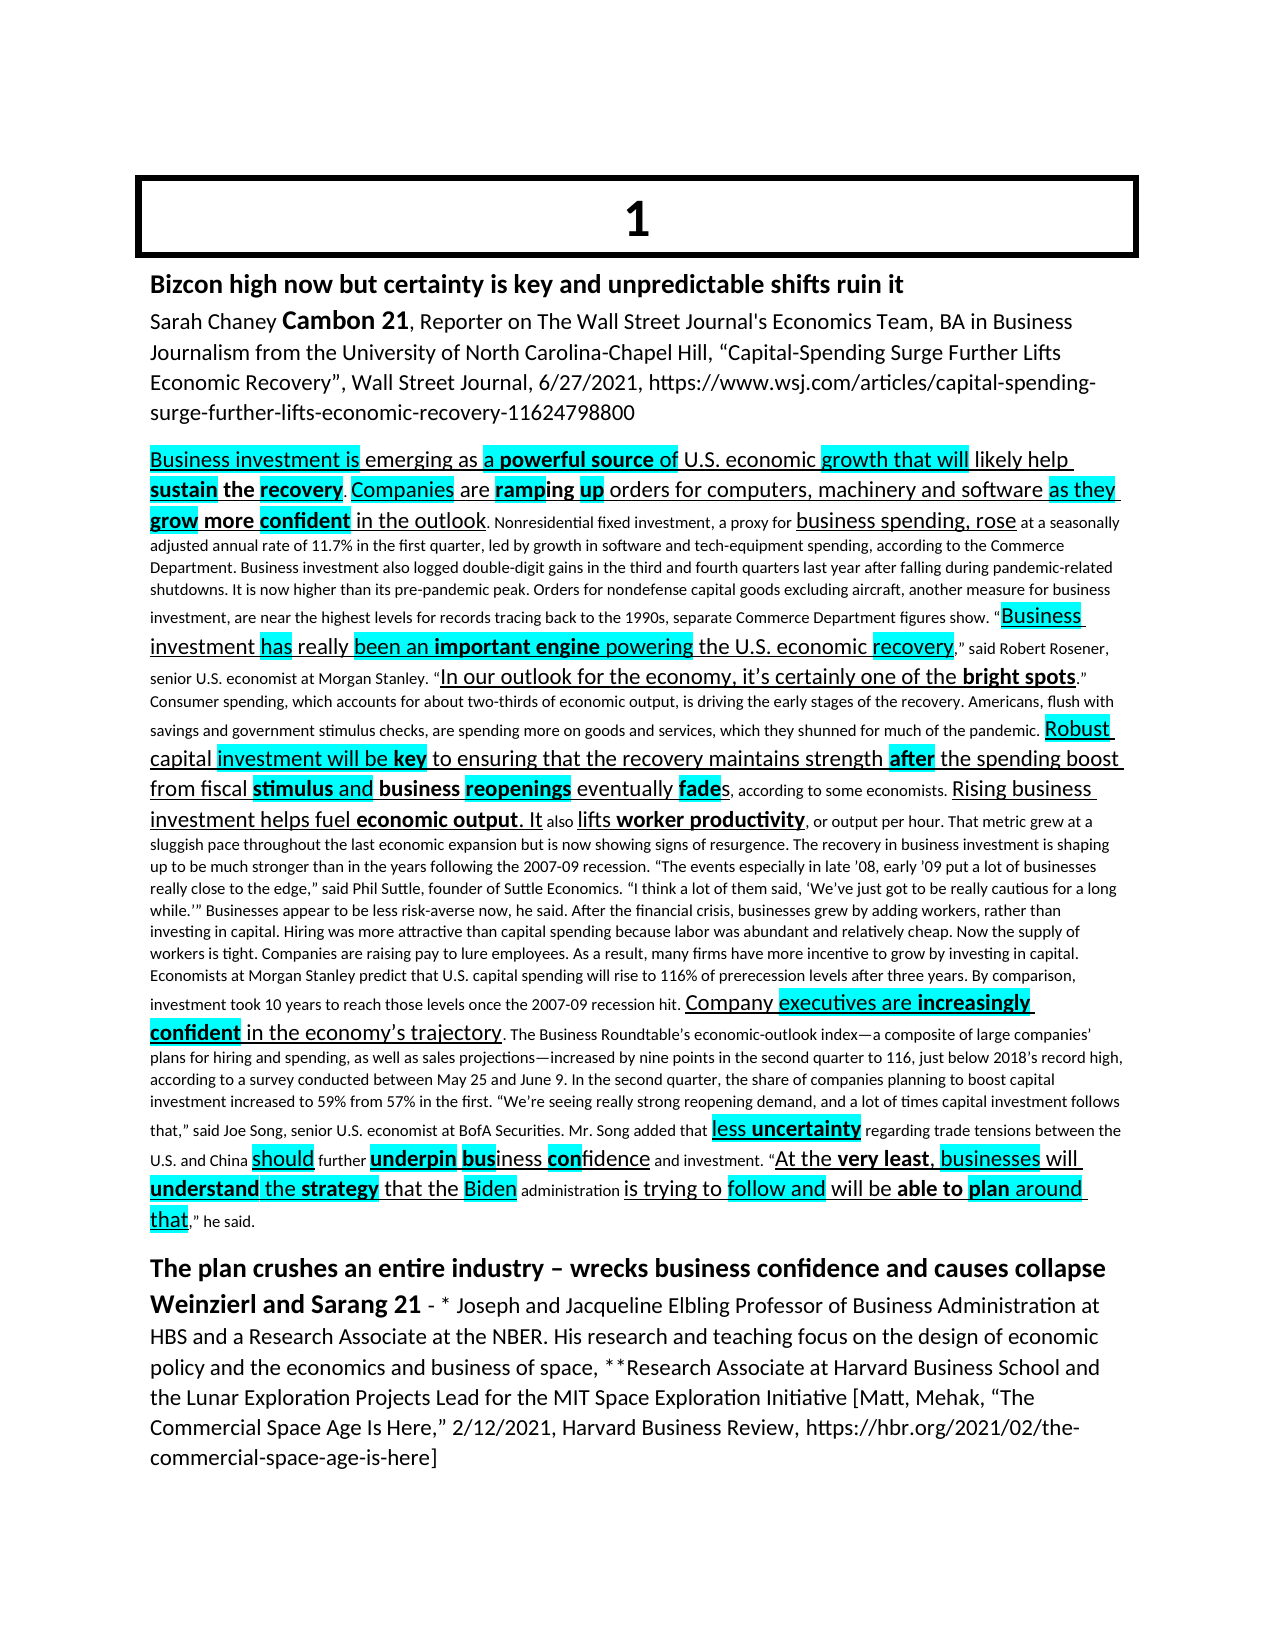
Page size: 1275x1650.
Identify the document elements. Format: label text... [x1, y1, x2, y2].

text Business investment is emerging as a powerful source of U.S. economic growth that will likely help sustain the recovery. Companies are ramping up orders for computers, machinery and software as they grow more confident in the outlook. Nonresidential fixed investment, a proxy for business spending, rose at a seasonally adjusted annual rate of 11.7% in the first quarter, led by growth in software and tech-equipment spending, according to the Commerce Department. Business investment also logged double-digit gains in the third and fourth quarters last year after falling during pandemic-related shutdowns. It is now higher than its pre-pandemic peak. Orders for nondefense capital goods excluding aircraft, another measure for business investment, are near the highest levels for records tracing back to the 1990s, separate Commerce Department figures show. “Business investment has really been an important engine powering the U.S. economic recovery,” said Robert Rosener, senior U.S. economist at Morgan Stanley. “In our outlook for the economy, it’s certainly one of the bright spots.” Consumer spending, which accounts for about two-thirds of economic output, is driving the early stages of the recovery. Americans, flush with savings and government stimulus checks, are spending more on goods and services, which they shunned for much of the pandemic. Robust capital investment will be key to ensuring that the recovery maintains strength after the spending boost from fiscal stimulus and business reopenings eventually fades, according to some economists. Rising business investment helps fuel economic output. It also lifts worker productivity, or output per hour. That metric grew at a sluggish pace throughout the last economic expansion but is now showing signs of resurgence. The recovery in business investment is shaping up to be much stronger than in the years following the 2007-09 recession. “The events especially in late ’08, early ’09 put a lot of businesses really close to the edge,” said Phil Suttle, founder of Suttle Economics. “I think a lot of them said, ‘We’ve just got to be really cautious for a long while.’” Businesses appear to be less risk-averse now, he said. After the financial crisis, businesses grew by adding workers, rather than investing in capital. Hiring was more attractive than capital spending because labor was abundant and relatively cheap. Now the supply of workers is tight. Companies are raising pay to lure employees. As a result, many firms have more incentive to grow by investing in capital. Economists at Morgan Stanley predict that U.S. capital spending will rise to 116% of prerecession levels after three years. By comparison, investment took 10 years to reach those levels once the 2007-09 recession hit. Company executives are increasingly confident in the economy’s trajectory. The Business Roundtable’s economic-outlook index—a composite of large companies’ plans for hiring and spending, as well as sales projections—increased by nine points in the second quarter to 116, just below 2018’s record high, according to a survey conducted between May 25 and June 9. In the second quarter, the share of companies planning to boost capital investment increased to 59% from 57% in the first. “We’re seeing really strong reopening demand, and a lot of times capital investment follows that,” said Joe Song, senior U.S. economist at BofA Securities. Mr. Song added that less uncertainty regarding trade tensions between the U.S. and China should further underpin business confidence and investment. “At the very least, businesses will understand the strategy that the Biden administration is trying to follow and will be able to plan around that,” he said. [150, 445, 1125, 1233]
subtitle The plan crushes an entire industry – wrecks business confidence and causes collapse [150, 1252, 1125, 1284]
subtitle Bizcon high now but certainty is key and unpredictable shifts ruin it [150, 267, 1125, 300]
text Weinzierl and Sarang 21 - * Joseph and Jacqueline Elbling Professor of Business Administration at HBS and a Research Associate at the NBER. His research and teaching focus on the design of economic policy and the economics and business of space, **Research Associate at Harvard Business School and the Lunar Exploration Projects Lead for the MIT Space Exploration Initiative [Matt, Mehak, “The Commercial Space Age Is Here,” 2/12/2021, Harvard Business Review, https://hbr.org/2021/02/the-commercial-space-age-is-here] [150, 1287, 1125, 1471]
subtitle 1 [142, 181, 1133, 252]
text Sarah Chaney Cambon 21, Reporter on The Wall Street Journal's Economics Team, BA in Business Journalism from the University of North Carolina-Chapel Hill, “Capital-Spending Surge Further Lifts Economic Recovery”, Wall Street Journal, 6/27/2021, https://www.wsj.com/articles/capital-spending-surge-further-lifts-economic-recovery-11624798800 [150, 303, 1125, 426]
